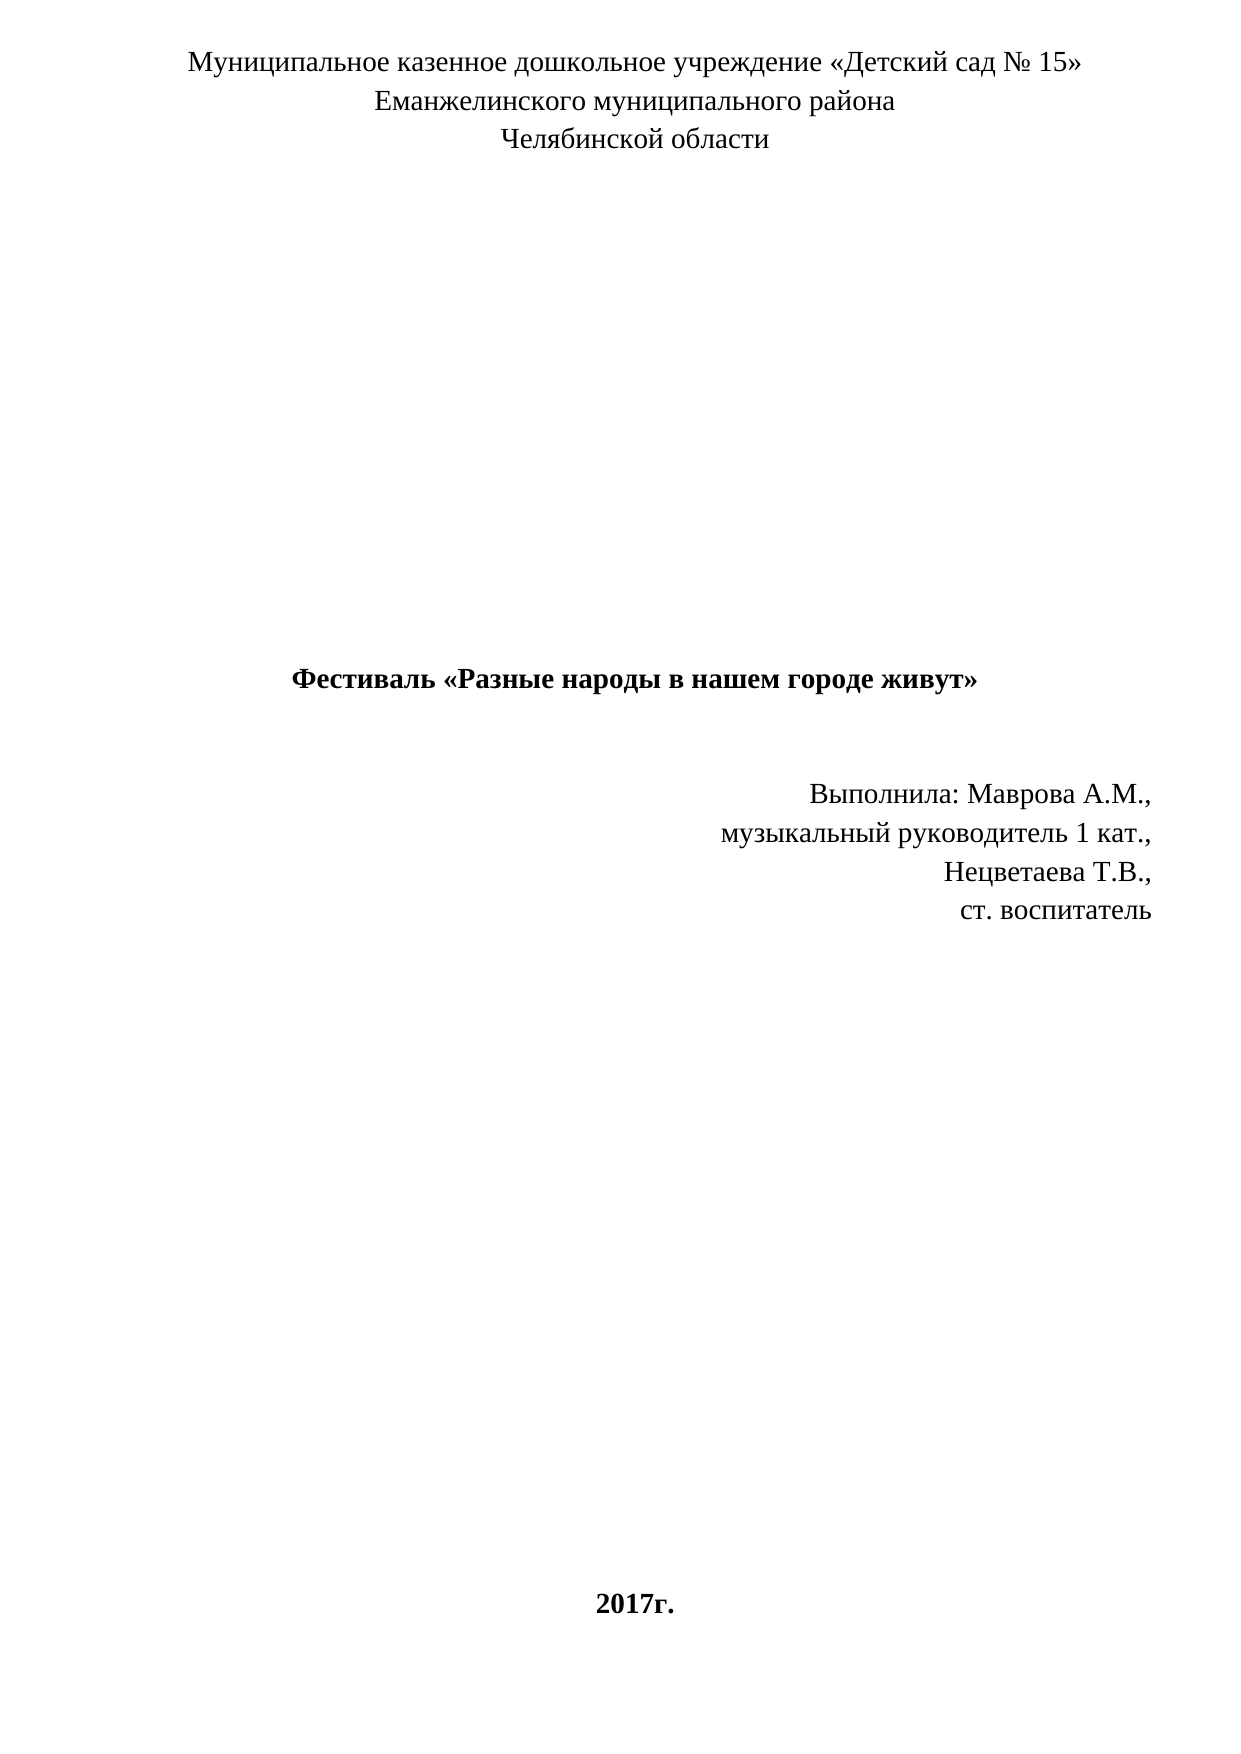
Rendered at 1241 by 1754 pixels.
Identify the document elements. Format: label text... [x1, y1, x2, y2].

text Фестиваль «Разные народы в нашем городе живут» [118, 661, 1152, 694]
text музыкальный руководитель 1 кат., [118, 815, 1152, 849]
text Нецветаева Т.В., [118, 854, 1152, 887]
text 2017г. [118, 1586, 1152, 1619]
text Челябинской области [118, 121, 1152, 155]
text Выполнила: Маврова А.М., [118, 777, 1152, 810]
text Муниципальное казенное дошкольное учреждение «Детский сад № 15» Еманжелинского муниципального района [118, 44, 1152, 116]
text ст. воспитатель [118, 892, 1152, 926]
